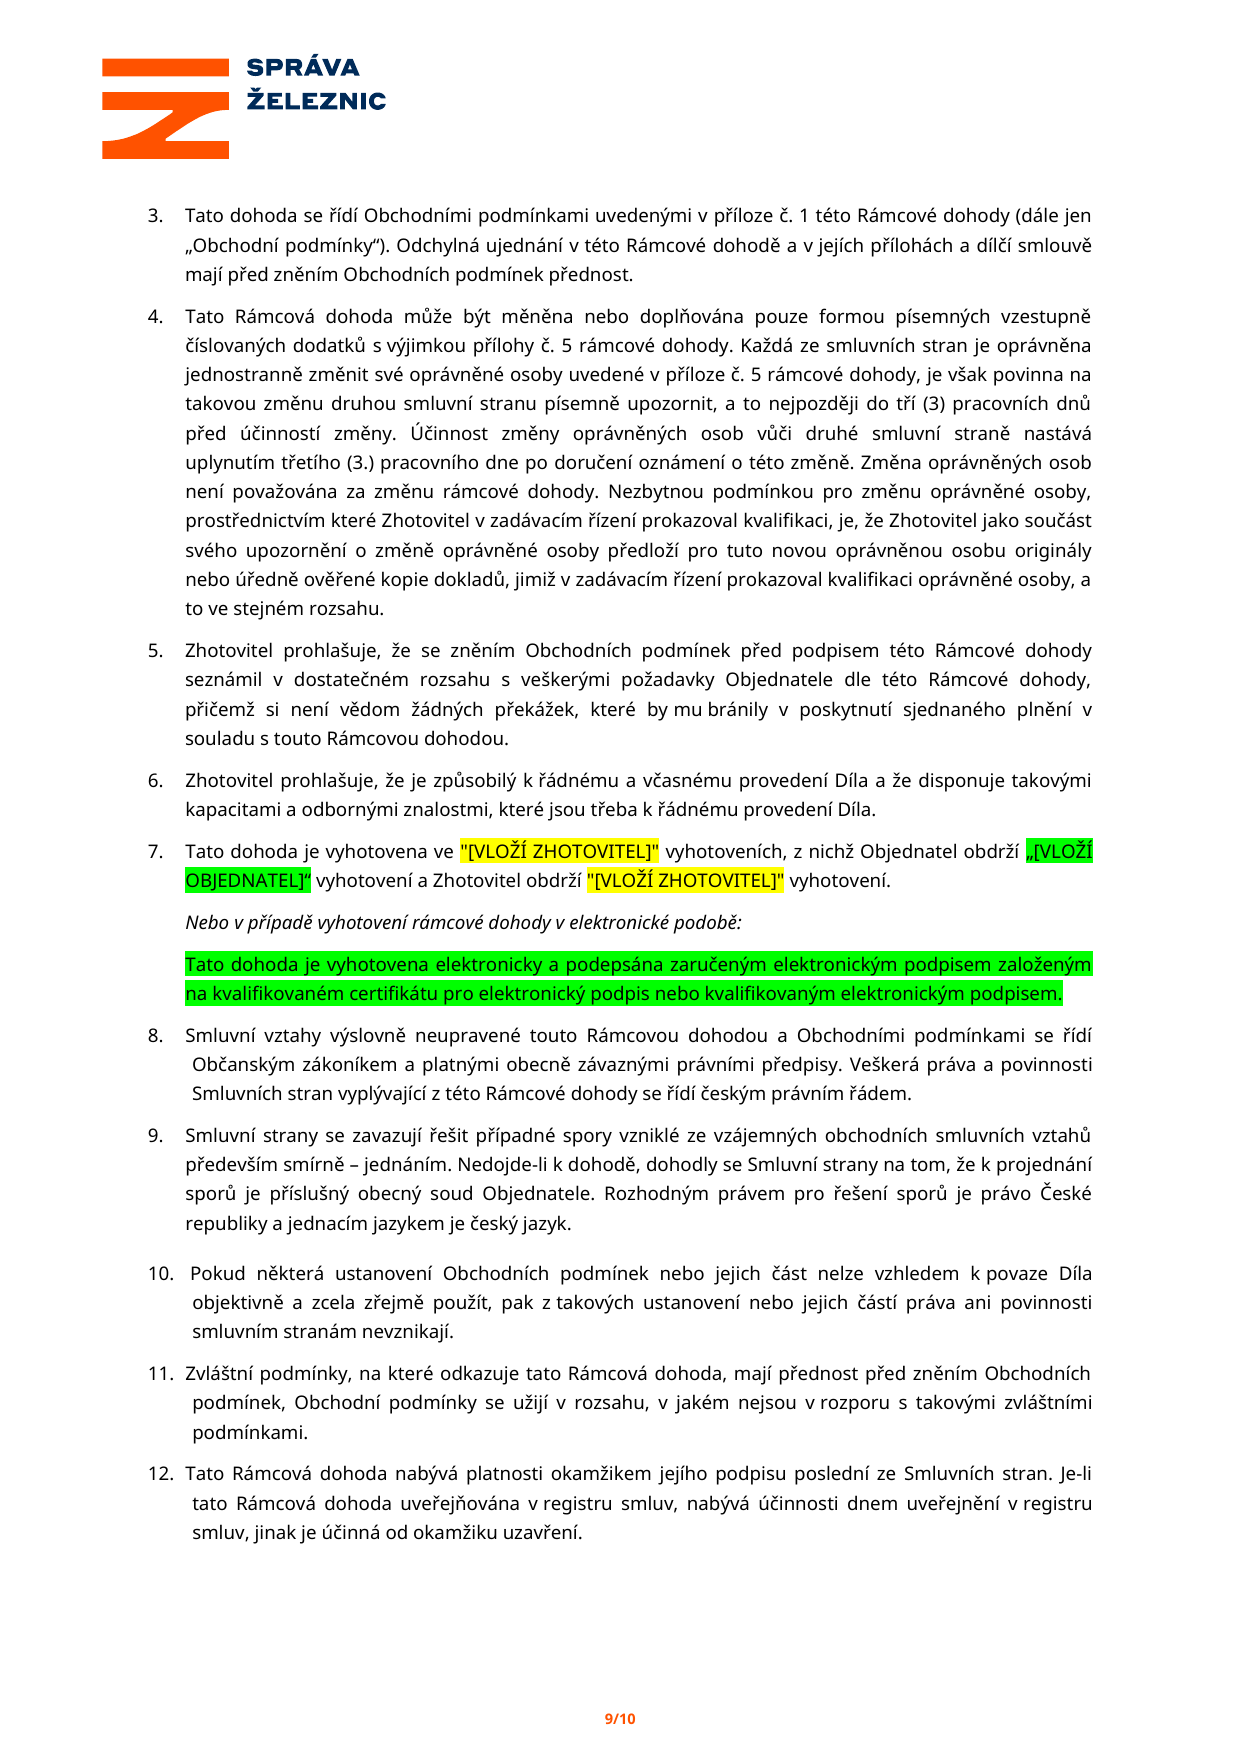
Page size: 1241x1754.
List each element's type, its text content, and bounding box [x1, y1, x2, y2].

list Tato dohoda je vyhotovena ve "[VLOŽÍ ZHOTOVITEL]" vyhotoveních, z nichž Objednatel obdrží „[VLOŽÍ OBJEDNATEL]“ vyhotovení a Zhotovitel obdrží "[VLOŽÍ ZHOTOVITEL]" vyhotovení. [148, 838, 1093, 893]
list Smluvní strany se zavazují řešit případné spory vzniklé ze vzájemných obchodních smluvních vztahů především smírně – jednáním. Nedojde-li k dohodě, dohodly se Smluvní strany na tom, že k projednání sporů je příslušný obecný soud Objednatele. Rozhodným právem pro řešení sporů je právo České republiky a jednacím jazykem je český jazyk. [148, 1122, 1093, 1236]
list Tato Rámcová dohoda nabývá platnosti okamžikem jejího podpisu poslední ze Smluvních stran. Je-li tato Rámcová dohoda uveřejňována v registru smluv, nabývá účinnosti dnem uveřejnění v registru smluv, jinak je účinná od okamžiku uzavření. [148, 1461, 1093, 1545]
list Zhotovitel prohlašuje, že je způsobilý k řádnému a včasnému provedení Díla a že disponuje takovými kapacitami a odbornými znalostmi, které jsou třeba k řádnému provedení Díla. [148, 767, 1093, 822]
list Zhotovitel prohlašuje, že se zněním Obchodních podmínek před podpisem této Rámcové dohody seznámil v dostatečném rozsahu s veškerými požadavky Objednatele dle této Rámcové dohody, přičemž si není vědom žádných překážek, které by mu bránily v poskytnutí sjednaného plnění v souladu s touto Rámcovou dohodou. [148, 637, 1093, 751]
list Tato Rámcová dohoda může být měněna nebo doplňována pouze formou písemných vzestupně číslovaných dodatků s výjimkou přílohy č. 5 rámcové dohody. Každá ze smluvních stran je oprávněna jednostranně změnit své oprávněné osoby uvedené v příloze č. 5 rámcové dohody, je však povinna na takovou změnu druhou smluvní stranu písemně upozornit, a to nejpozději do tří (3) pracovních dnů před účinností změny. Účinnost změny oprávněných osob vůči druhé smluvní straně nastává uplynutím třetího (3.) pracovního dne po doručení oznámení o této změně. Změna oprávněných osob není považována za změnu rámcové dohody. Nezbytnou podmínkou pro změnu oprávněné osoby, prostřednictvím které Zhotovitel v zadávacím řízení prokazoval kvalifikaci, je, že Zhotovitel jako součást svého upozornění o změně oprávněné osoby předloží pro tuto novou oprávněnou osobu originály nebo úředně ověřené kopie dokladů, jimiž v zadávacím řízení prokazoval kvalifikaci oprávněné osoby, a to ve stejném rozsahu. [148, 303, 1093, 621]
list Pokud některá ustanovení Obchodních podmínek nebo jejich část nelze vzhledem k povaze Díla objektivně a zcela zřejmě použít, pak z takových ustanovení nebo jejich částí práva ani povinnosti smluvním stranám nevznikají. [148, 1260, 1093, 1344]
text Nebo v případě vyhotovení rámcové dohody v elektronické podobě: [185, 909, 1093, 934]
list Zvláštní podmínky, na které odkazuje tato Rámcová dohoda, mají přednost před zněním Obchodních podmínek, Obchodní podmínky se užijí v rozsahu, v jakém nejsou v rozporu s takovými zvláštními podmínkami. [148, 1360, 1093, 1444]
list Smluvní vztahy výslovně neupravené touto Rámcovou dohodou a Obchodními podmínkami se řídí Občanským zákoníkem a platnými obecně závaznými právními předpisy. Veškerá práva a povinnosti Smluvních stran vyplývající z této Rámcové dohody se řídí českým právním řádem. [148, 1022, 1093, 1106]
text Tato dohoda je vyhotovena elektronicky a podepsána zaručeným elektronickým podpisem založeným na kvalifikovaném certifikátu pro elektronický podpis nebo kvalifikovaným elektronickým podpisem. [185, 976, 1093, 1006]
list Tato dohoda se řídí Obchodními podmínkami uvedenými v příloze č. 1 této Rámcové dohody (dále jen „Obchodní podmínky“). Odchylná ujednání v této Rámcové dohodě a v jejích přílohách a dílčí smlouvě mají před zněním Obchodních podmínek přednost. [148, 203, 1093, 287]
